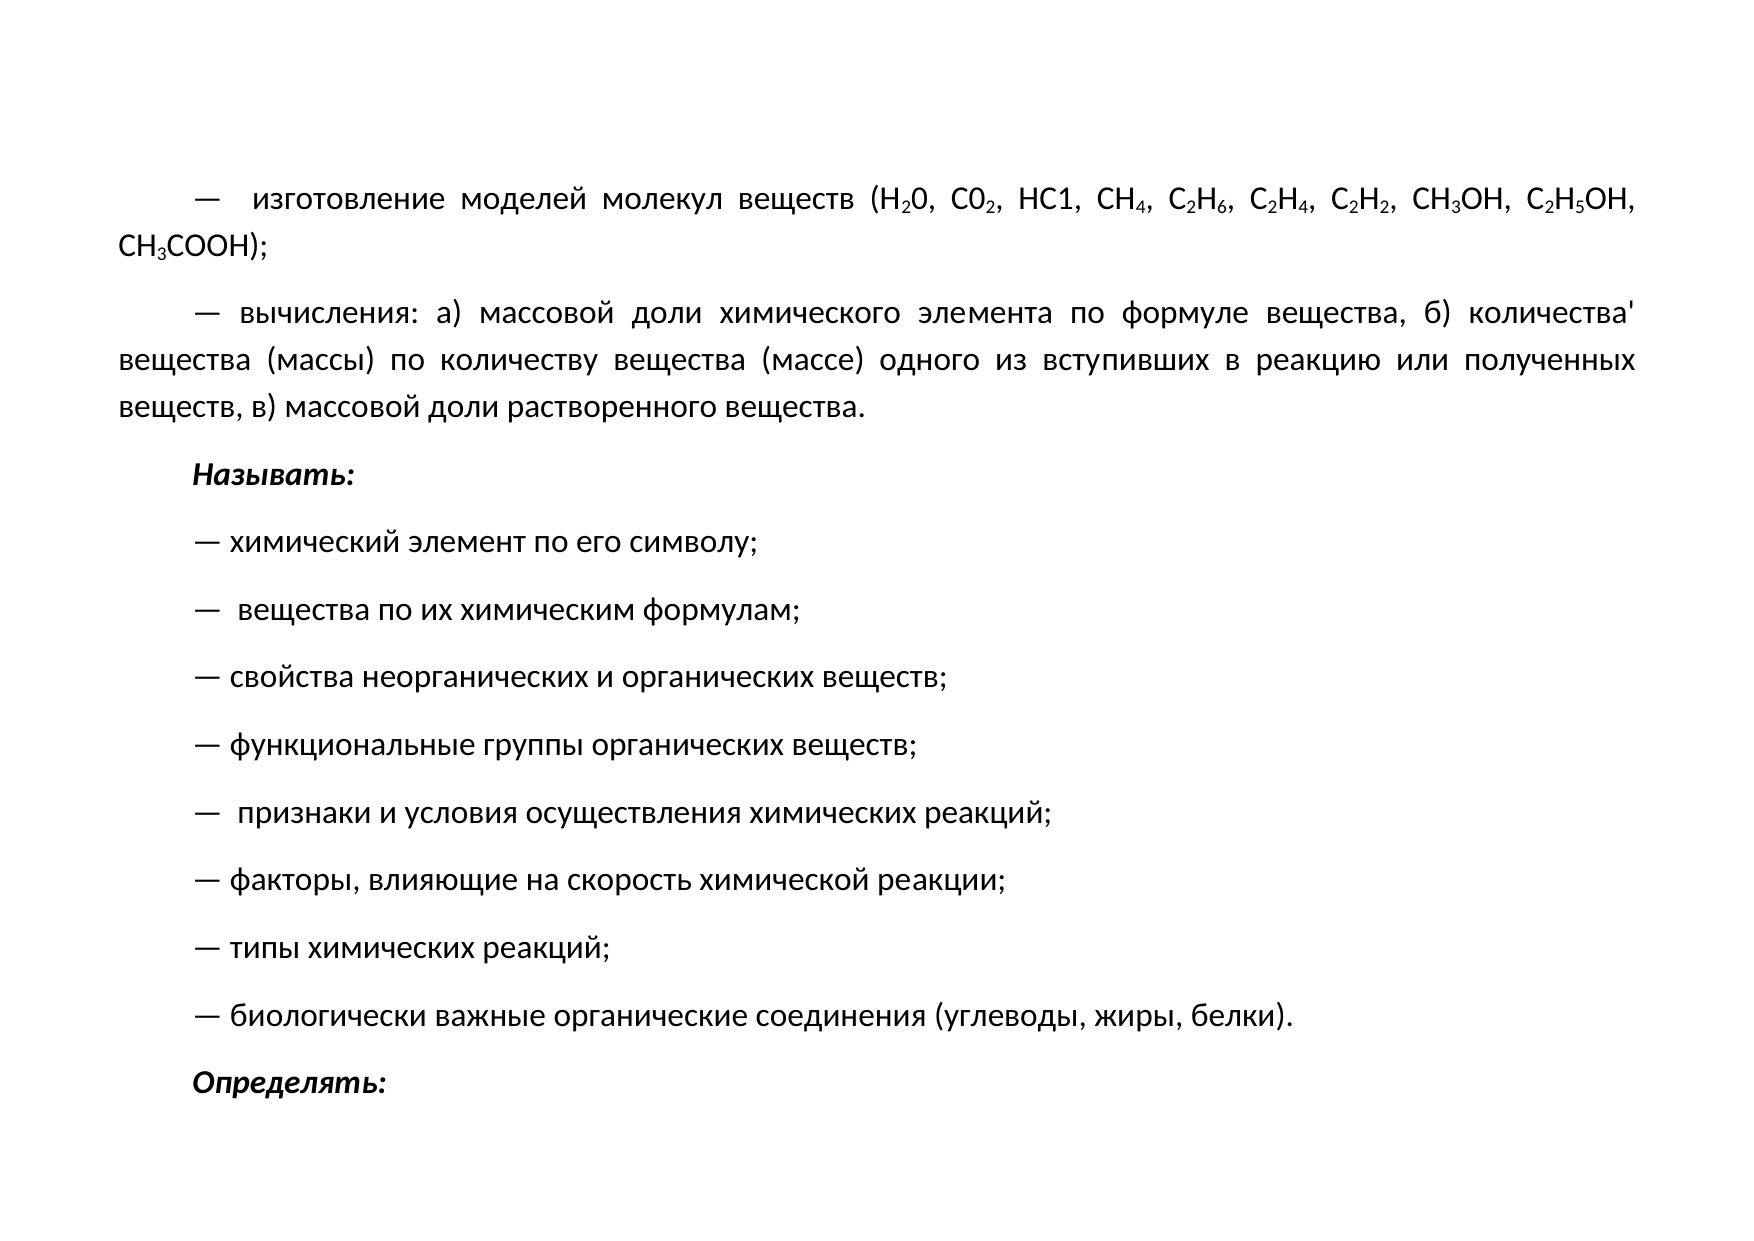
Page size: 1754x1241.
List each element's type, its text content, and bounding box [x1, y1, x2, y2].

text Называть: [118, 453, 1636, 493]
text — вещества по их химическим формулам; [118, 588, 1636, 629]
text — функциональные группы органических веществ; [118, 723, 1636, 764]
text — химический элемент по его символу; [118, 520, 1636, 561]
text — изготовление моделей молекул веществ (Н20, С02, НС1, СН4, С2Н6, С2Н4, С2Н2, СН3ОН, С2Н5ОН, СН3СООН); [118, 177, 1636, 265]
text — свойства неорганических и органических веществ; [118, 656, 1636, 696]
text — биологически важные органические соединения (углеводы, жиры, белки). [118, 993, 1636, 1034]
text — факторы, влияющие на скорость химической реакции; [118, 858, 1636, 899]
text — вычисления: а) массовой доли химического элемента по формуле вещества, б) количества' вещества (массы) по количеству вещества (массе) одного из вступивших в реакцию или полученных веществ, в) массовой доли растворенного вещества. [118, 292, 1636, 426]
text Определять: [118, 1061, 1636, 1102]
text — признаки и условия осуществления химических реакций; [118, 791, 1636, 831]
text — типы химических реакций; [118, 926, 1636, 967]
